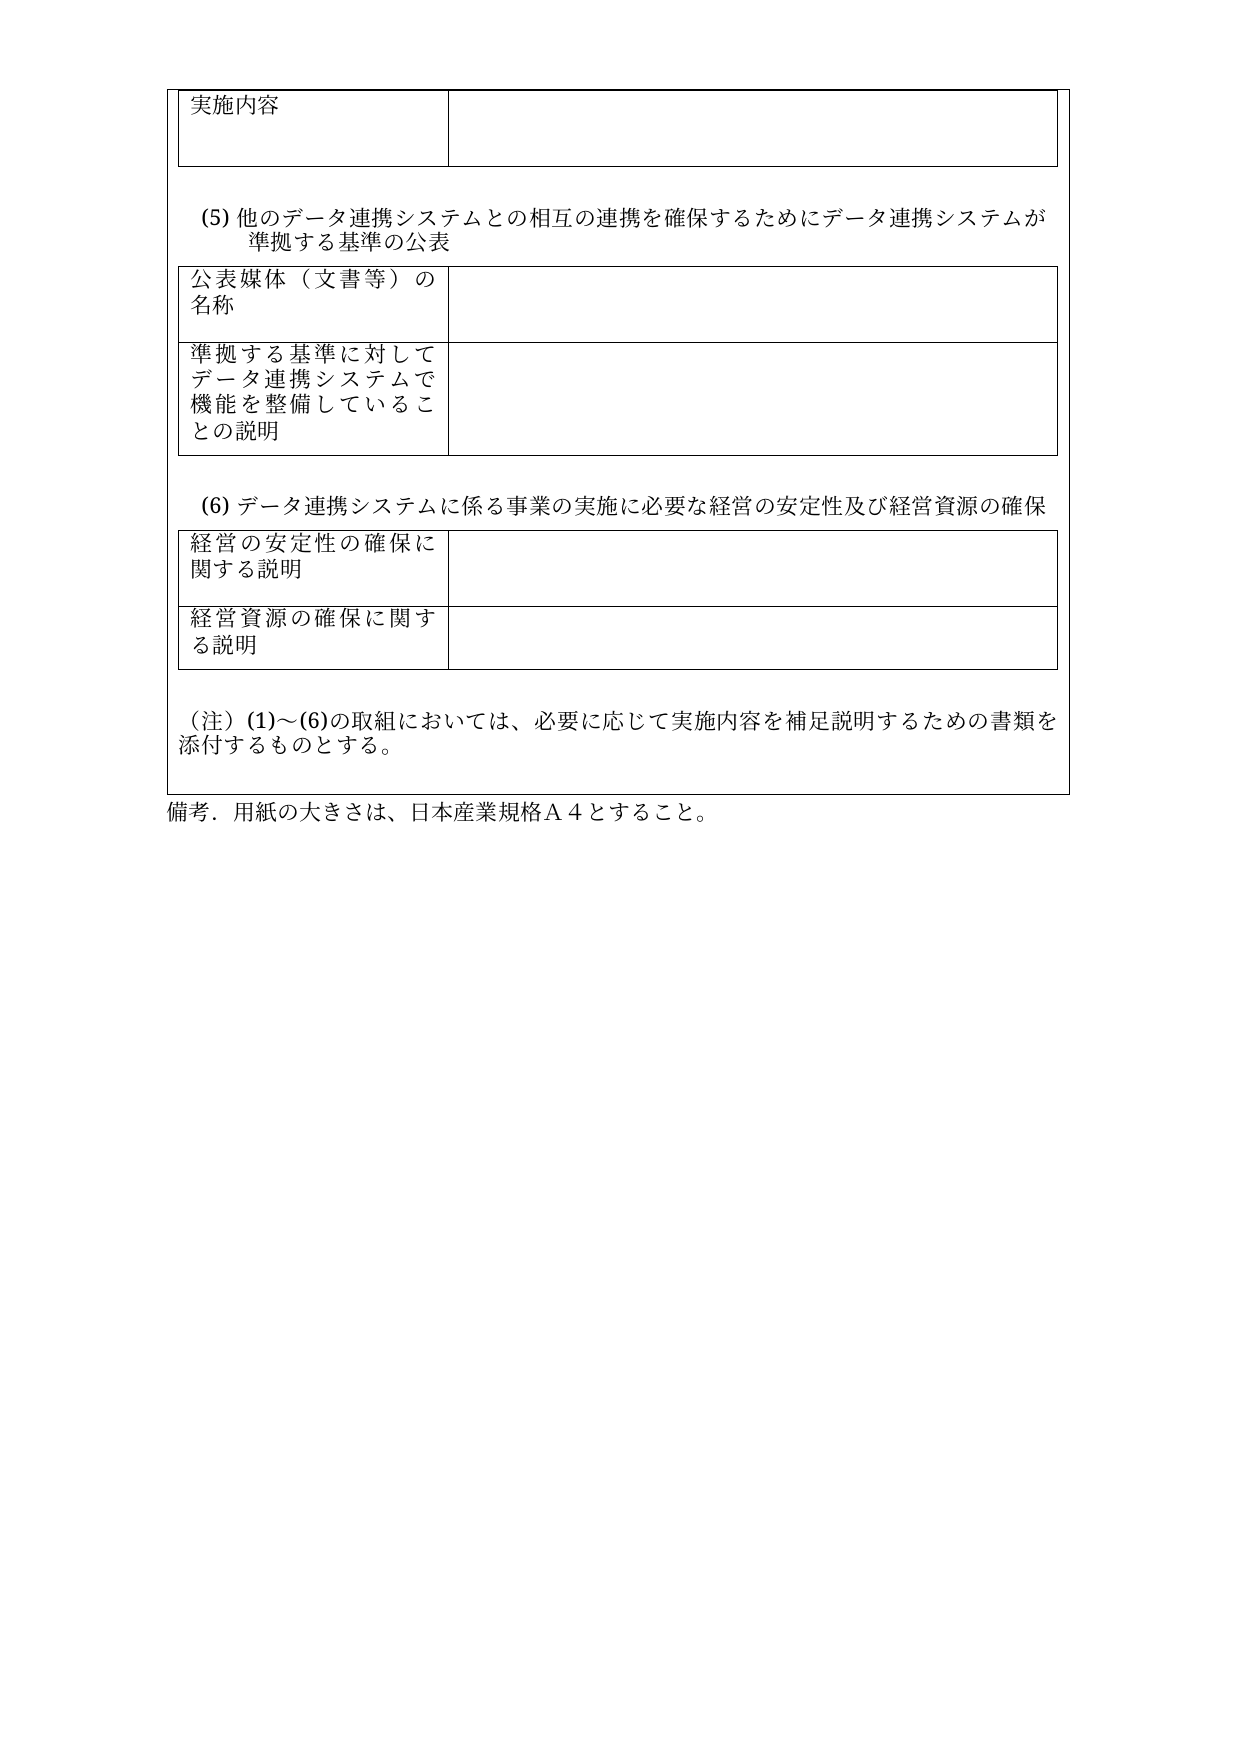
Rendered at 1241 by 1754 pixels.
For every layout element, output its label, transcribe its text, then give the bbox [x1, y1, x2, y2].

text 備考．用紙の大きさは、日本産業規格Ａ４とすること。 [167, 795, 1070, 827]
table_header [168, 90, 1069, 794]
